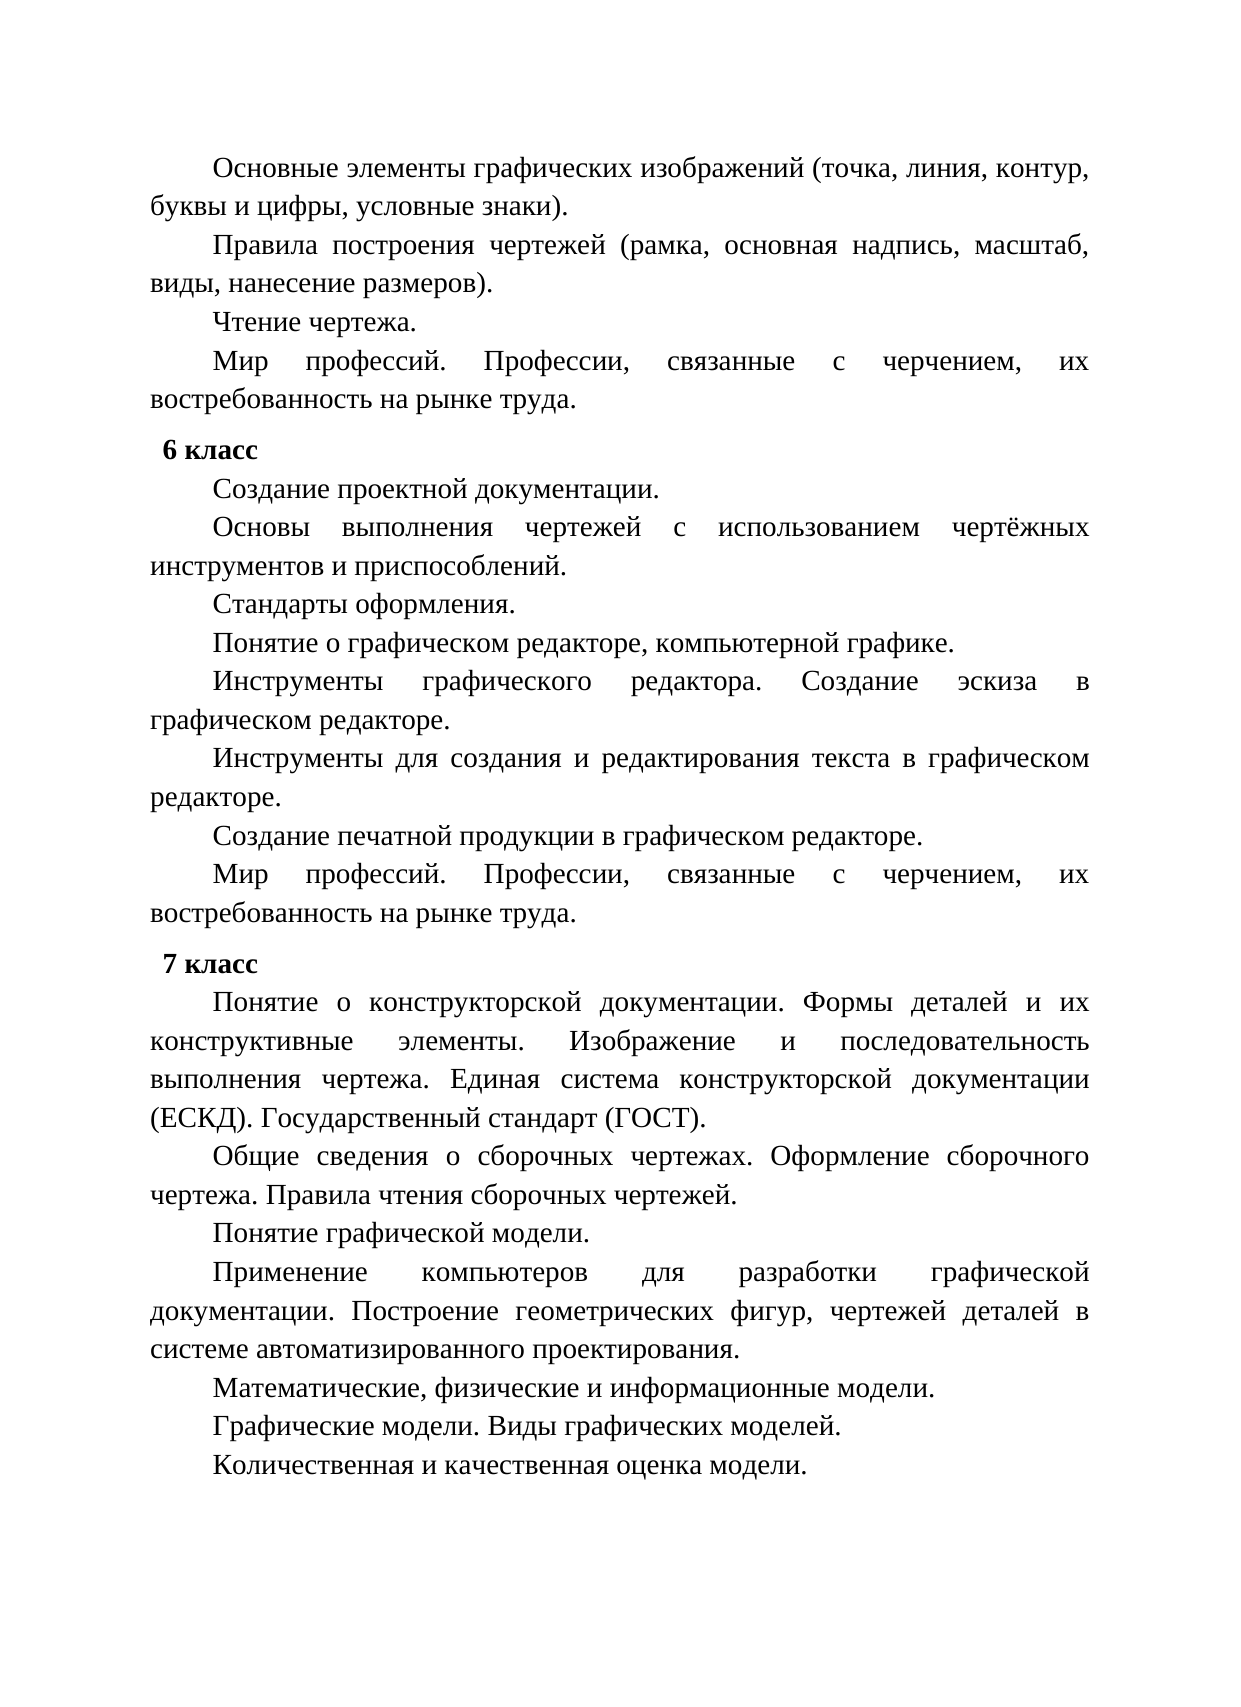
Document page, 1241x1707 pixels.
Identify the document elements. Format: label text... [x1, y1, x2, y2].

text Стандарты оформления. [150, 586, 1090, 620]
text Математические, физические и информационные модели. [150, 1370, 1090, 1403]
text Основные элементы графических изображений (точка, линия, контур, буквы и цифры, условные знаки). [150, 150, 1090, 222]
text Мир профессий. Профессии, связанные с черчением, их востребованность на рынке труда. [150, 856, 1090, 928]
text Понятие о конструкторской документации. Формы деталей и их конструктивные элементы. Изображение и последовательность выполнения чертежа. Единая система конструкторской документации (ЕСКД). Государственный стандарт (ГОСТ). [150, 984, 1090, 1133]
text Инструменты для создания и редактирования текста в графическом редакторе. [150, 741, 1090, 813]
text Создание проектной документации. [150, 471, 1090, 504]
text Чтение чертежа. [150, 304, 1090, 338]
text Общие сведения о сборочных чертежах. Оформление сборочного чертежа. Правила чтения сборочных чертежей. [150, 1138, 1090, 1211]
text 7 класс [162, 946, 1090, 979]
text Создание печатной продукции в графическом редакторе. [150, 818, 1090, 851]
text 6 класс [162, 432, 1090, 466]
text Понятие графической модели. [150, 1216, 1090, 1249]
text Количественная и качественная оценка модели. [150, 1447, 1090, 1480]
text Мир профессий. Профессии, связанные с черчением, их востребованность на рынке труда. [150, 343, 1090, 415]
text Понятие о графическом редакторе, компьютерной графике. [150, 625, 1090, 658]
text Применение компьютеров для разработки графической документации. Построение геометрических фигур, чертежей деталей в системе автоматизированного проектирования. [150, 1254, 1090, 1365]
text Правила построения чертежей (рамка, основная надпись, масштаб, виды, нанесение размеров). [150, 227, 1090, 299]
text Графические модели. Виды графических моделей. [150, 1408, 1090, 1442]
text Инструменты графического редактора. Создание эскиза в графическом редакторе. [150, 663, 1090, 736]
text Основы выполнения чертежей с использованием чертёжных инструментов и приспособлений. [150, 509, 1090, 581]
